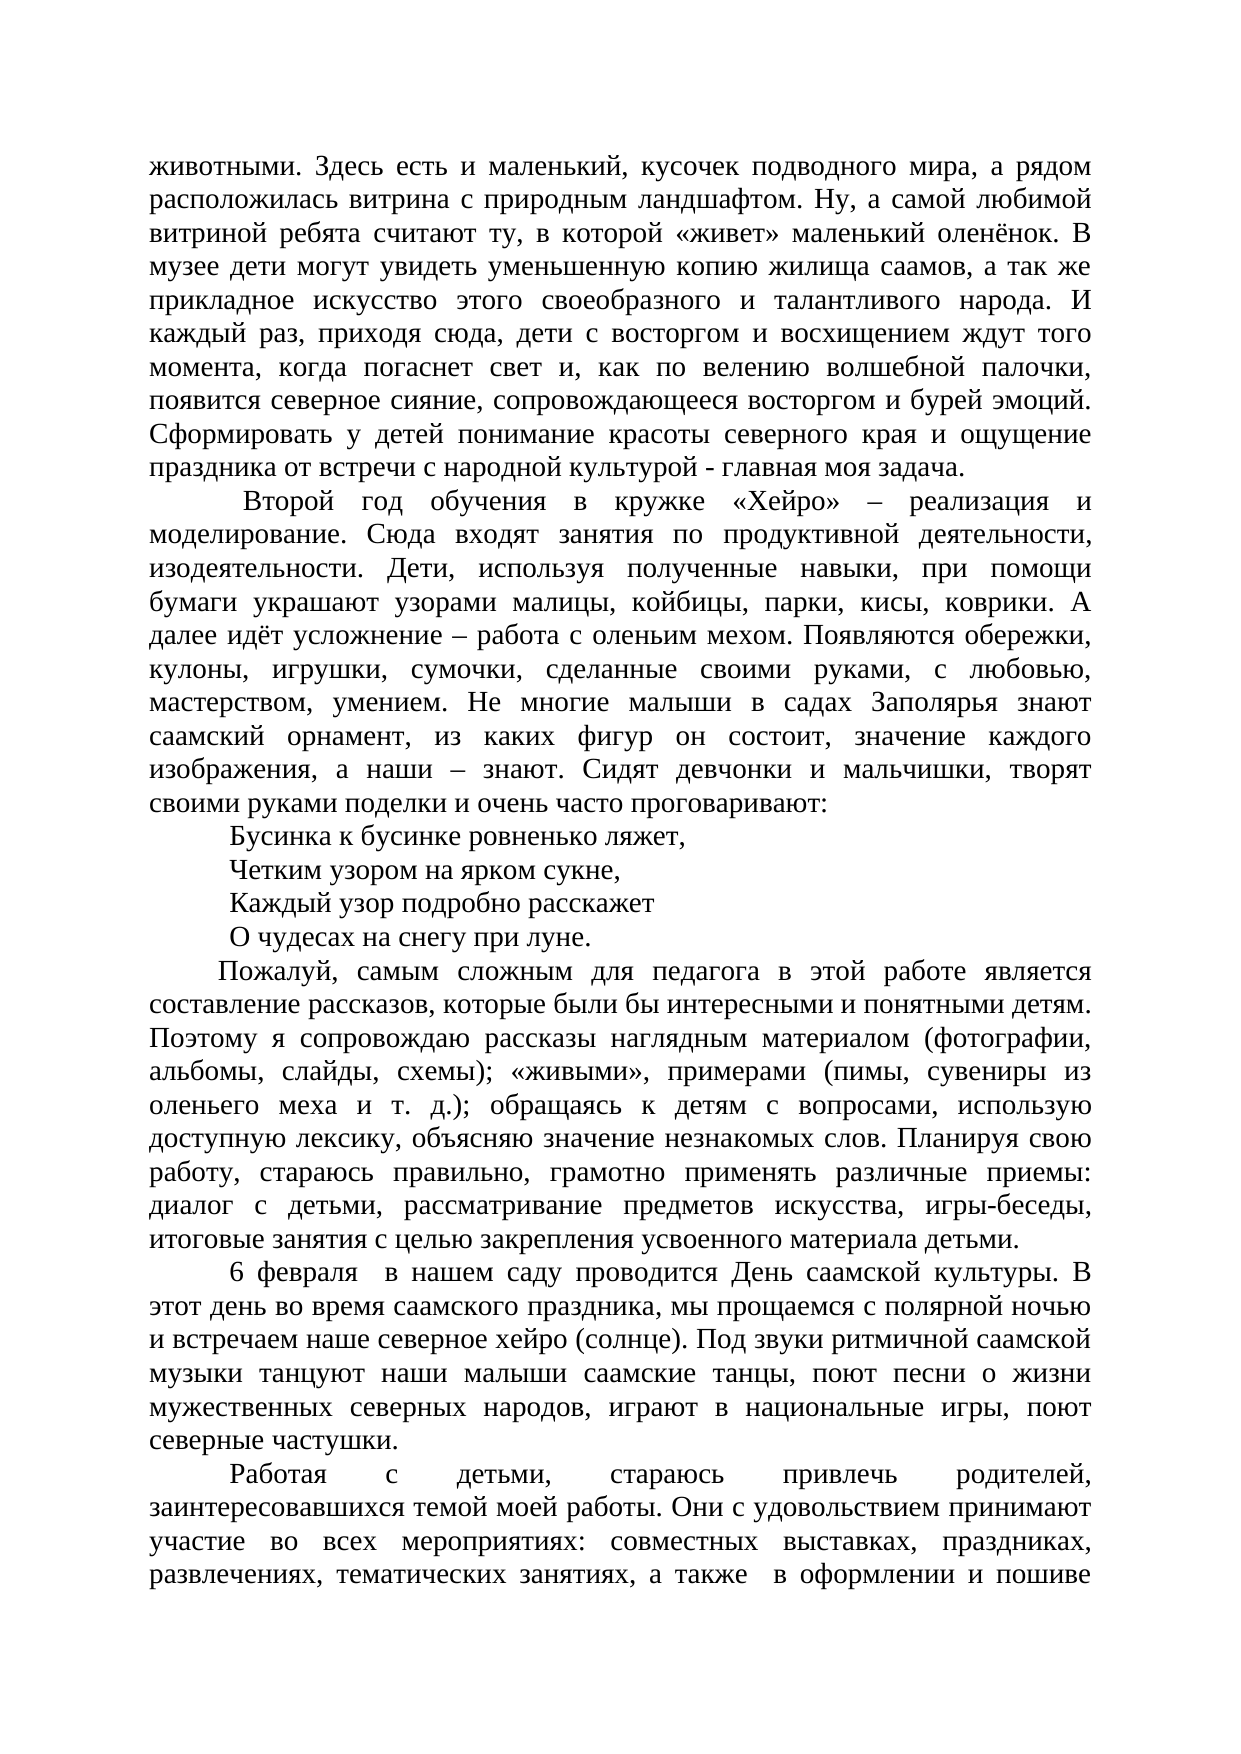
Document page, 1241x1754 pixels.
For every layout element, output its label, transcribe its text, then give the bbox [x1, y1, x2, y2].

text Бусинка к бусинке ровненько ляжет, [229, 818, 1092, 852]
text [149, 1456, 1092, 1590]
text О чудесах на снегу при луне. [229, 919, 1092, 953]
text Каждый узор подробно расскажет [229, 886, 1092, 919]
text Пожалуй, самым сложным для педагога в этой работе является составление рассказов, которые были бы интересными и понятными детям. Поэтому я сопровождаю рассказы наглядным материалом (фотографии, альбомы, слайды, схемы); «живыми», примерами (пимы, сувениры из оленьего меха и т. д.); обращаясь к детям с вопросами, использую доступную лексику, объясняю значение незнакомых слов. Планируя свою работу, стараюсь правильно, грамотно применять различные приемы: диалог с детьми, рассматривание предметов искусства, игры-беседы, итоговые занятия с целью закрепления усвоенного материала детьми. [149, 953, 1092, 1254]
text 6 февраля в нашем саду проводится День саамской культуры. В этот день во время саамского праздника, мы прощаемся с полярной ночью и встречаем наше северное хейро (солнце). Под звуки ритмичной саамской музыки танцуют наши малыши саамские танцы, поют песни о жизни мужественных северных народов, играют в национальные игры, поют северные частушки. [149, 1254, 1092, 1456]
text Четким узором на ярком сукне, [229, 852, 1092, 886]
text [149, 148, 1092, 483]
text Второй год обучения в кружке «Хейро» – реализация и моделирование. Сюда входят занятия по продуктивной деятельности, изодеятельности. Дети, используя полученные навыки, при помощи бумаги украшают узорами малицы, койбицы, парки, кисы, коврики. А далее идёт усложнение – работа с оленьим мехом. Появляются обережки, кулоны, игрушки, сумочки, сделанные своими руками, с любовью, мастерством, умением. Не многие малыши в садах Заполярья знают саамский орнамент, из каких фигур он состоит, значение каждого изображения, а наши – знают. Сидят девчонки и мальчишки, творят своими руками поделки и очень часто проговаривают: [149, 483, 1092, 818]
